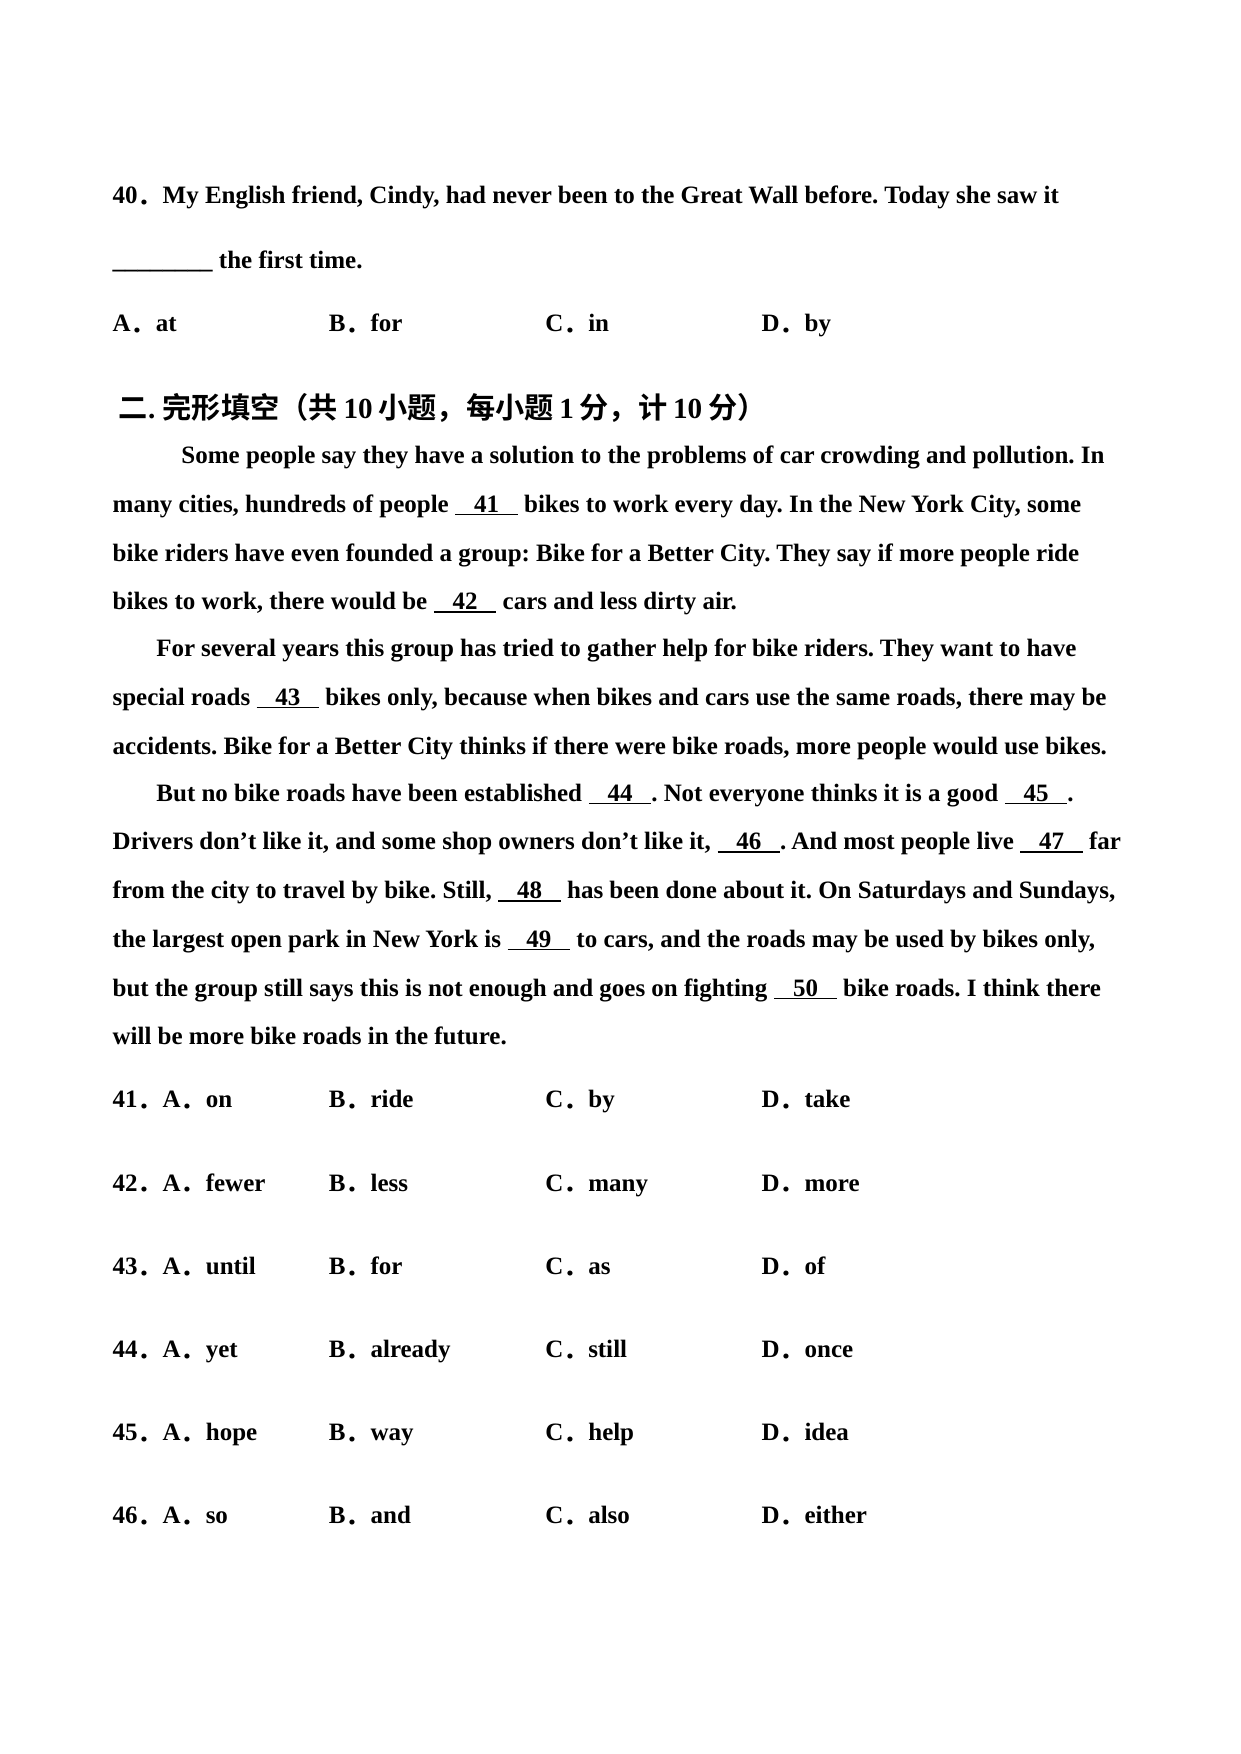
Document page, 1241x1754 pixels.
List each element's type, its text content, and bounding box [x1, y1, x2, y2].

text 45．A．hope B．way C．help D．idea [112, 1399, 1128, 1464]
text 43．A．until B．for C．as D．of [112, 1233, 1128, 1298]
text 44．A．yet B．already C．still D．once [112, 1316, 1128, 1381]
text 42．A．fewer B．less C．many D．more [112, 1149, 1128, 1214]
text A．at B．for C．in D．by [112, 290, 1128, 355]
text But no bike roads have been established 44 . Not everyone thinks it is a good 45 . Drivers don’t like it, and some shop owners don’t like it, 46 . And most people live 47 far from the city to travel by bike. Still, 48 has been done about it. On Saturdays and Sundays, the largest open park in New York is 49 to cars, and the roads may be used by bikes only, but the group still says this is not enough and goes on fighting 50 bike roads. I think there will be more bike roads in the future. [112, 776, 1128, 1052]
text Some people say they have a solution to the problems of car crowding and pollution. In many cities, hundreds of people 41 bikes to work every day. In the New York City, some bike riders have even founded a group: Bike for a Better City. They say if more people ride bikes to work, there would be 42 cars and less dirty air. [112, 438, 1128, 617]
text 二. 完形填空（共10小题，每小题1分，计10分） [112, 373, 1128, 438]
text 41．A．on B．ride C．by D．take [112, 1066, 1128, 1131]
text For several years this group has tried to gather help for bike riders. They want to have special roads 43 bikes only, because when bikes and cars use the same roads, there may be accidents. Bike for a Better City thinks if there were bike roads, more people would use bikes. [112, 631, 1128, 761]
text 46．A．so B．and C．also D．either [112, 1482, 1128, 1547]
text 40．My English friend, Cindy, had never been to the Great Wall before. Today she saw it ________ the first time. [112, 162, 1128, 276]
